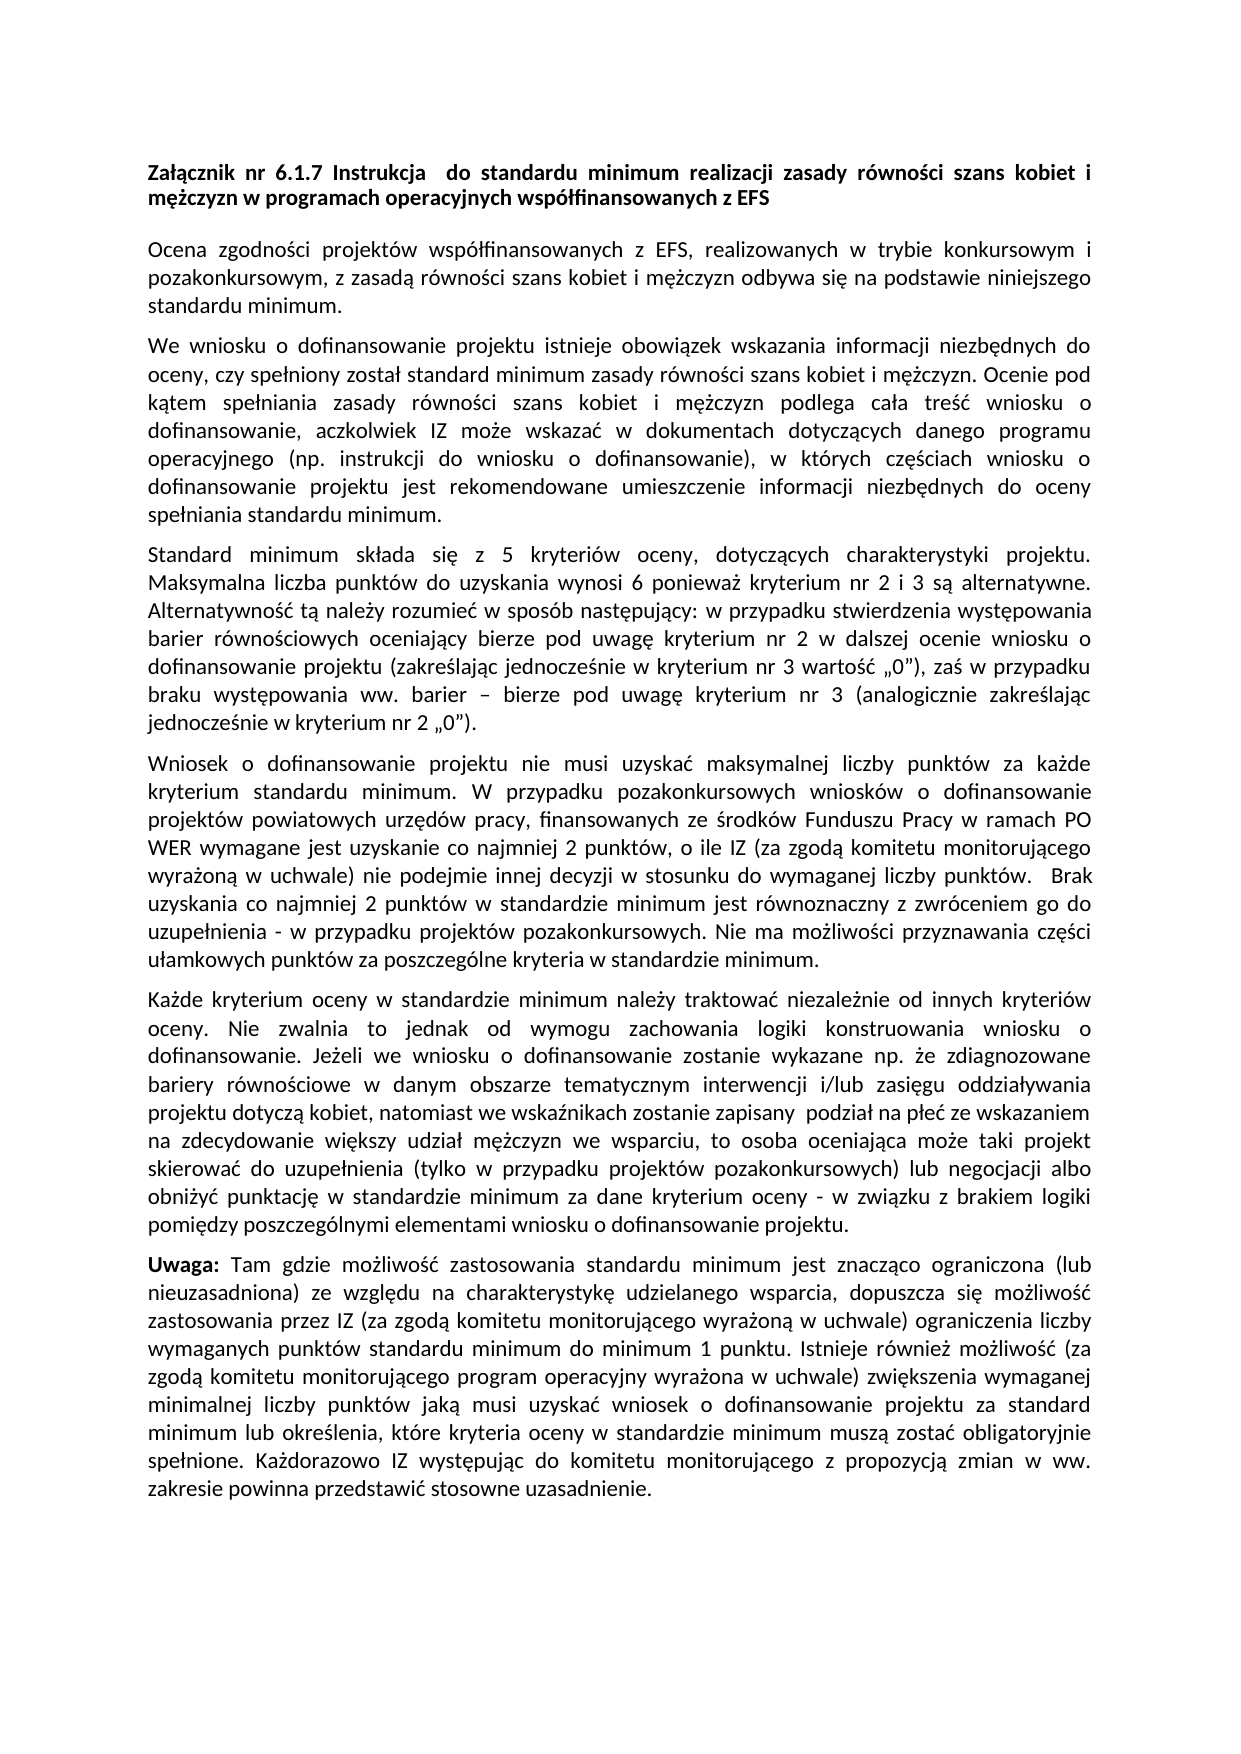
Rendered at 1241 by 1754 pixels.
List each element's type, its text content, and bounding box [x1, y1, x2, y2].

text We wniosku o dofinansowanie projektu istnieje obowiązek wskazania informacji niezbędnych do oceny, czy spełniony został standard minimum zasady równości szans kobiet i mężczyzn. Ocenie pod kątem spełniania zasady równości szans kobiet i mężczyzn podlega cała treść wniosku o dofinansowanie, aczkolwiek IZ może wskazać w dokumentach dotyczących danego programu operacyjnego (np. instrukcji do wniosku o dofinansowanie), w których częściach wniosku o dofinansowanie projektu jest rekomendowane umieszczenie informacji niezbędnych do oceny spełniania standardu minimum. [148, 332, 1093, 528]
text Ocena zgodności projektów współfinansowanych z EFS, realizowanych w trybie konkursowym i pozakonkursowym, z zasadą równości szans kobiet i mężczyzn odbywa się na podstawie niniejszego standardu minimum. [148, 235, 1093, 319]
text Załącznik nr 6.1.7 Instrukcja do standardu minimum realizacji zasady równości szans kobiet i mężczyzn w programach operacyjnych współfinansowanych z EFS [148, 160, 1093, 210]
text Uwaga: Tam gdzie możliwość zastosowania standardu minimum jest znacząco ograniczona (lub nieuzasadniona) ze względu na charakterystykę udzielanego wsparcia, dopuszcza się możliwość zastosowania przez IZ (za zgodą komitetu monitorującego wyrażoną w uchwale) ograniczenia liczby wymaganych punktów standardu minimum do minimum 1 punktu. Istnieje również możliwość (za zgodą komitetu monitorującego program operacyjny wyrażona w uchwale) zwiększenia wymaganej minimalnej liczby punktów jaką musi uzyskać wniosek o dofinansowanie projektu za standard minimum lub określenia, które kryteria oceny w standardzie minimum muszą zostać obligatoryjnie spełnione. Każdorazowo IZ występując do komitetu monitorującego z propozycją zmian w ww. zakresie powinna przedstawić stosowne uzasadnienie. [148, 1250, 1093, 1502]
text Każde kryterium oceny w standardzie minimum należy traktować niezależnie od innych kryteriów oceny. Nie zwalnia to jednak od wymogu zachowania logiki konstruowania wniosku o dofinansowanie. Jeżeli we wniosku o dofinansowanie zostanie wykazane np. że zdiagnozowane bariery równościowe w danym obszarze tematycznym interwencji i/lub zasięgu oddziaływania projektu dotyczą kobiet, natomiast we wskaźnikach zostanie zapisany podział na płeć ze wskazaniem na zdecydowanie większy udział mężczyzn we wsparciu, to osoba oceniająca może taki projekt skierować do uzupełnienia (tylko w przypadku projektów pozakonkursowych) lub negocjacji albo obniżyć punktację w standardzie minimum za dane kryterium oceny - w związku z brakiem logiki pomiędzy poszczególnymi elementami wniosku o dofinansowanie projektu. [148, 986, 1093, 1238]
text Wniosek o dofinansowanie projektu nie musi uzyskać maksymalnej liczby punktów za każde kryterium standardu minimum. W przypadku pozakonkursowych wniosków o dofinansowanie projektów powiatowych urzędów pracy, finansowanych ze środków Funduszu Pracy w ramach PO WER wymagane jest uzyskanie co najmniej 2 punktów, o ile IZ (za zgodą komitetu monitorującego wyrażoną w uchwale) nie podejmie innej decyzji w stosunku do wymaganej liczby punktów. Brak uzyskania co najmniej 2 punktów w standardzie minimum jest równoznaczny z zwróceniem go do uzupełnienia - w przypadku projektów pozakonkursowych. Nie ma możliwości przyznawania części ułamkowych punktów za poszczególne kryteria w standardzie minimum. [148, 749, 1093, 973]
text Standard minimum składa się z 5 kryteriów oceny, dotyczących charakterystyki projektu. Maksymalna liczba punktów do uzyskania wynosi 6 ponieważ kryterium nr 2 i 3 są alternatywne. Alternatywność tą należy rozumieć w sposób następujący: w przypadku stwierdzenia występowania barier równościowych oceniający bierze pod uwagę kryterium nr 2 w dalszej ocenie wniosku o dofinansowanie projektu (zakreślając jednocześnie w kryterium nr 3 wartość „0”), zaś w przypadku braku występowania ww. barier – bierze pod uwagę kryterium nr 3 (analogicznie zakreślając jednocześnie w kryterium nr 2 „0”). [148, 540, 1093, 736]
